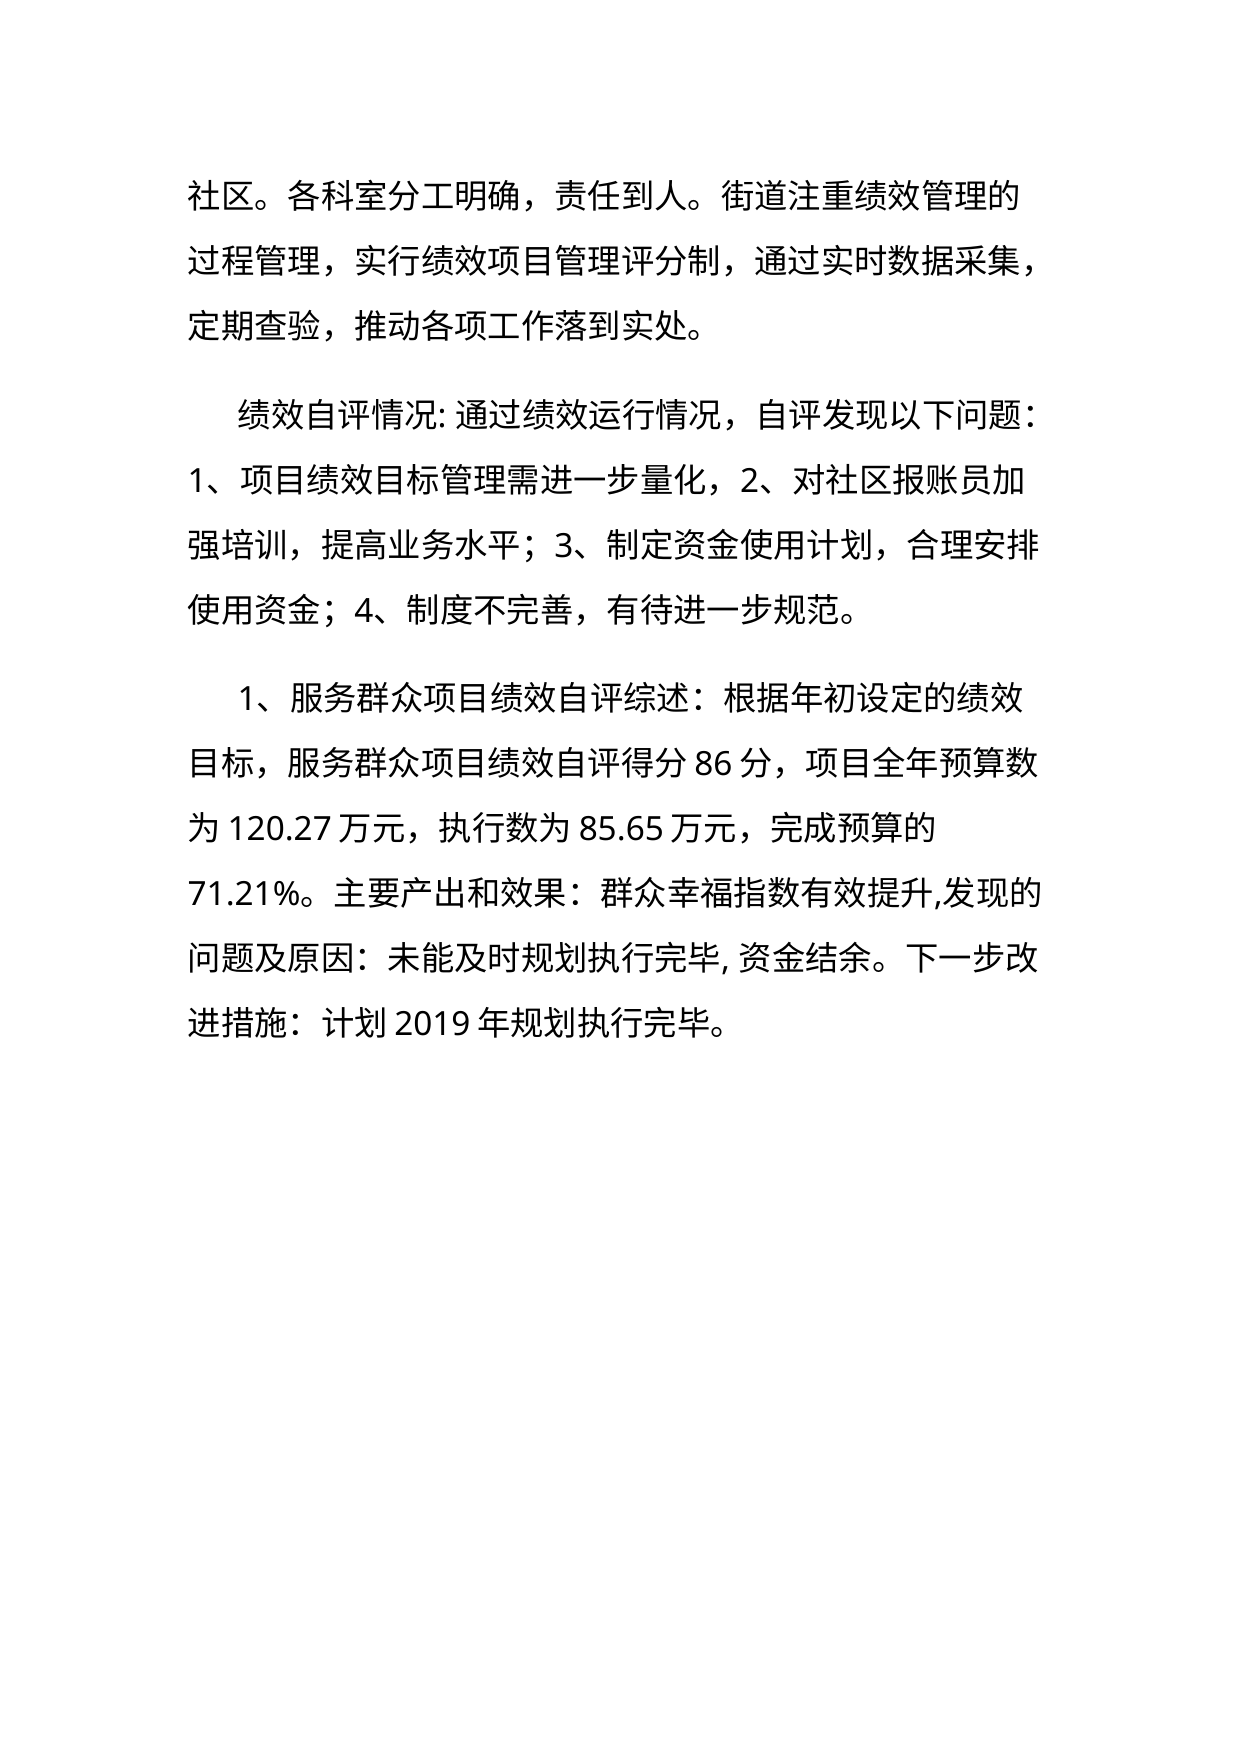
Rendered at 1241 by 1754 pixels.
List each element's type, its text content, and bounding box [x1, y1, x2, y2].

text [187, 162, 1053, 357]
text 1、服务群众项目绩效自评综述：根据年初设定的绩效目标，服务群众项目绩效自评得分86分，项目全年预算数为120.27万元，执行数为85.65万元，完成预算的71.21%。主要产出和效果：群众幸福指数有效提升,发现的问题及原因：未能及时规划执行完毕, 资金结余。下一步改进措施：计划2019年规划执行完毕。 [187, 664, 1053, 1054]
text 绩效自评情况: 通过绩效运行情况，自评发现以下问题：1、项目绩效目标管理需进一步量化，2、对社区报账员加强培训，提高业务水平；3、制定资金使用计划，合理安排使用资金；4、制度不完善，有待进一步规范。 [187, 380, 1053, 640]
